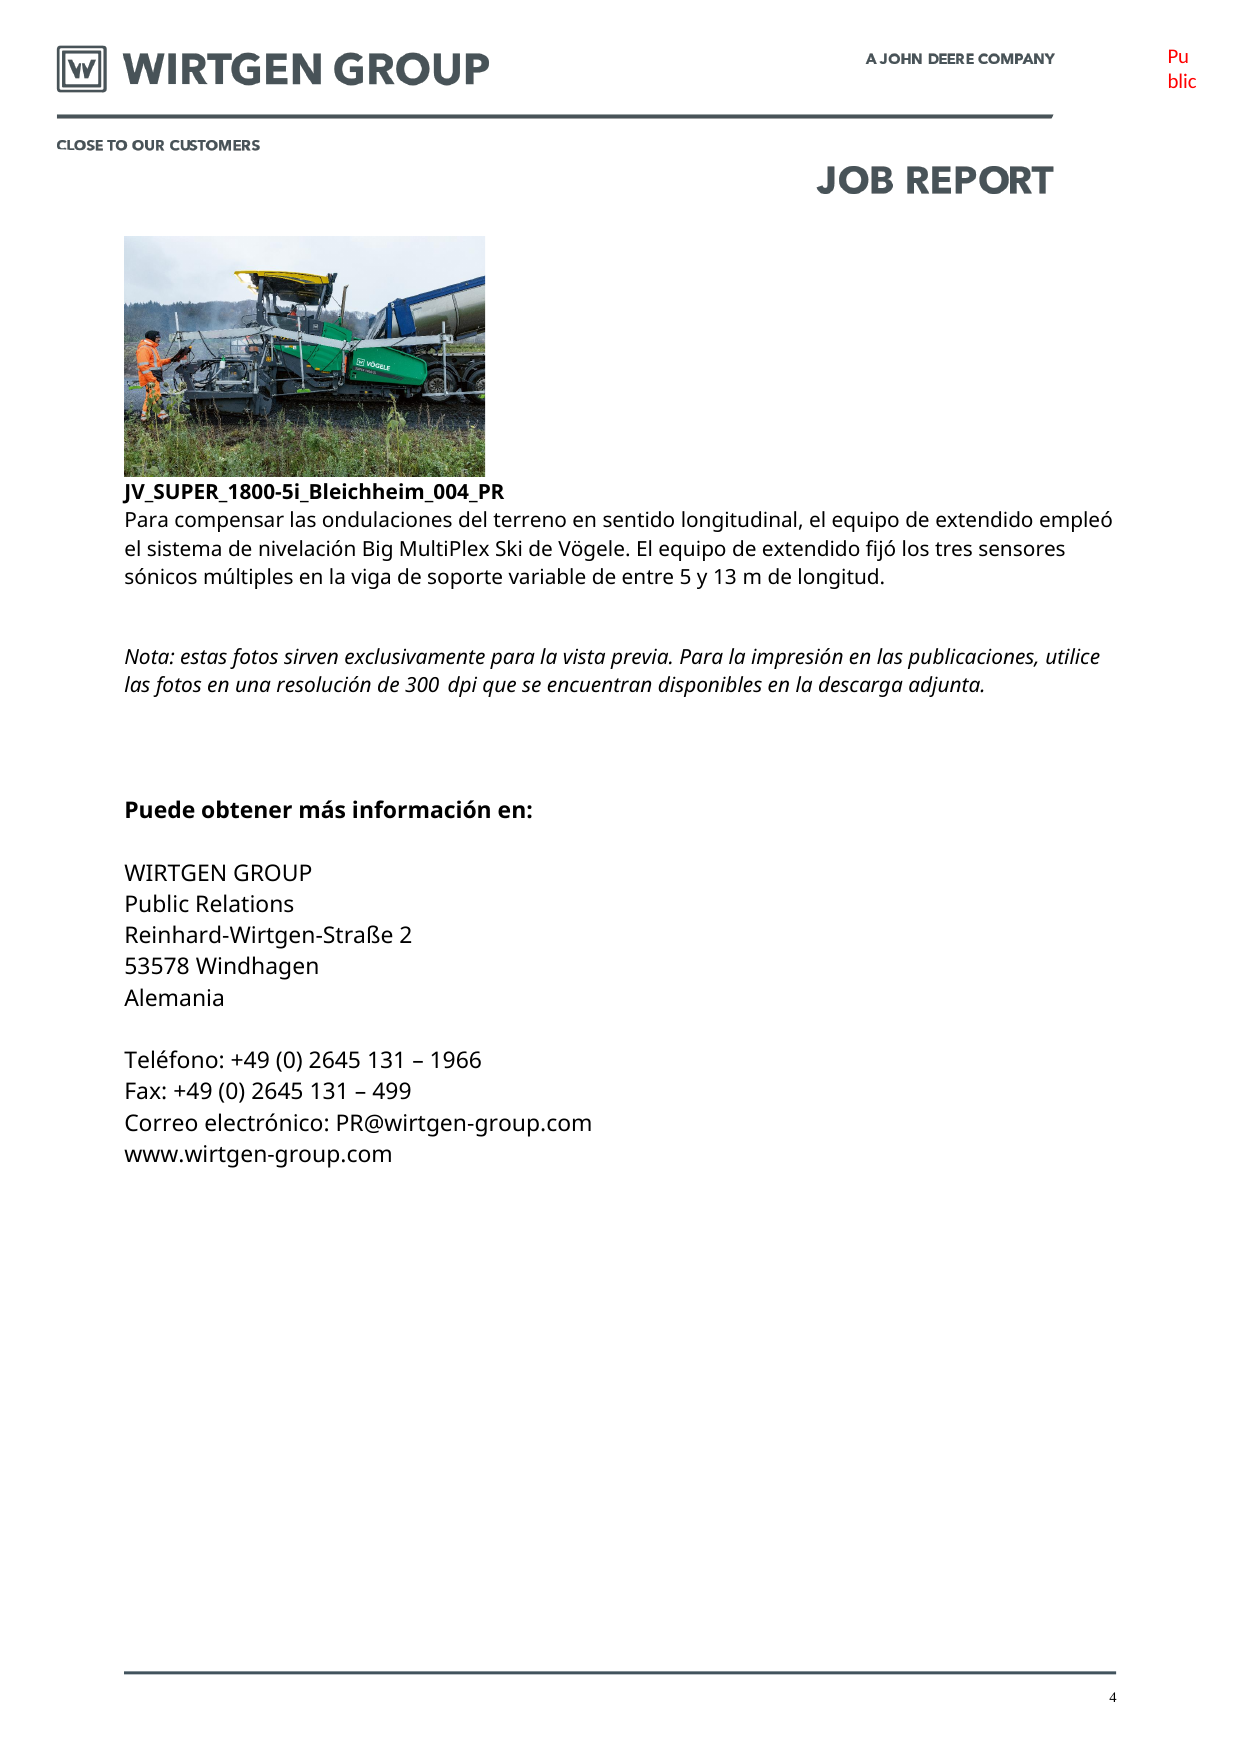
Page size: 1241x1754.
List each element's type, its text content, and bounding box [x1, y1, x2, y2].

text Correo electrónico: PR@wirtgen-group.com [124, 1106, 1116, 1138]
text WIRTGEN GROUP [124, 856, 1116, 888]
text Fax: +49 (0) 2645 131 – 499 [124, 1075, 1116, 1106]
text Puede obtener más información en: [124, 794, 1116, 825]
text JV_SUPER_1800-5i_Bleichheim_004_PR [124, 477, 1116, 505]
text Reinhard-Wirtgen-Straße 2 [124, 919, 1116, 950]
text www.wirtgen-group.com [124, 1138, 1116, 1169]
picture [53, 45, 1062, 196]
text Alemania [124, 981, 1116, 1013]
text Teléfono: +49 (0) 2645 131 – 1966 [124, 1044, 1116, 1075]
text Public Relations [124, 888, 1116, 919]
picture [124, 236, 485, 477]
text Para compensar las ondulaciones del terreno en sentido longitudinal, el equipo de extendido empleó el sistema de nivelación Big MultiPlex Ski de Vögele. El equipo de extendido fijó los tres sensores sónicos múltiples en la viga de soporte variable de entre 5 y 13 m de longitud. [124, 505, 1116, 591]
text 53578 Windhagen [124, 950, 1116, 981]
text Nota: estas fotos sirven exclusivamente para la vista previa. Para la impresión en las publicaciones, utilice las fotos en una resolución de 300 dpi que se encuentran disponibles en la descarga adjunta. [124, 642, 1116, 699]
